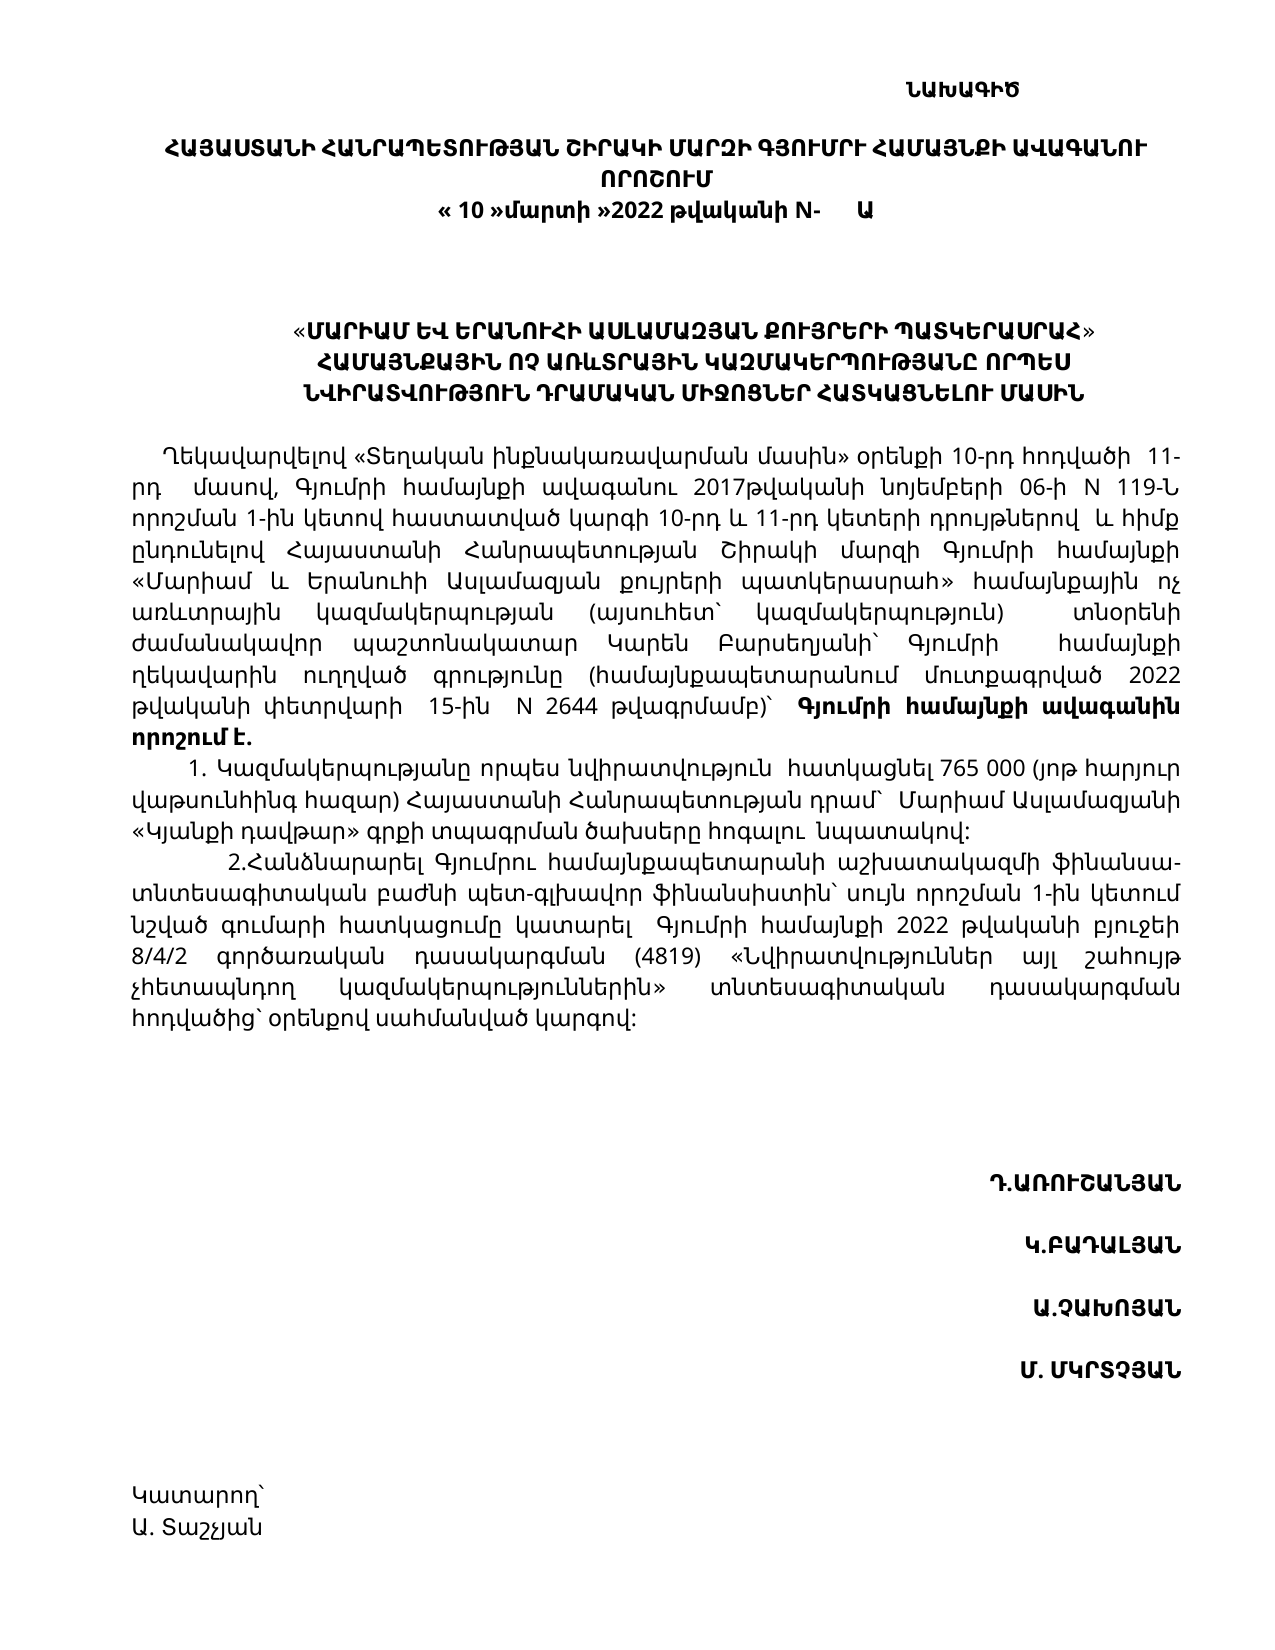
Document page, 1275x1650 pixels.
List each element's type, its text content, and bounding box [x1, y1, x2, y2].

text «ՄԱՐԻԱՄ ԵՎ ԵՐԱՆՈՒՀԻ ԱՍԼԱՄԱԶՅԱՆ ՔՈՒՅՐԵՐԻ ՊԱՏԿԵՐԱՍՐԱՀ» ՀԱՄԱՅՆՔԱՅԻՆ ՈՉ ԱՌևՏՐԱՅԻՆ ԿԱԶՄԱԿԵՐՊՈՒԹՅԱՆԸ ՈՐՊԵՍ ՆՎԻՐԱՏՎՈՒԹՅՈՒՆ ԴՐԱՄԱԿԱՆ ՄԻՋՈՑՆԵՐ ՀԱՏԿԱՑՆԵԼՈՒ ՄԱՍԻՆ [206, 315, 1181, 408]
text ՀԱՅԱՍՏԱՆԻ ՀԱՆՐԱՊԵՏՈՒԹՅԱՆ ՇԻՐԱԿԻ ՄԱՐԶԻ ԳՅՈՒՄՐՒ ՀԱՄԱՅՆՔԻ ԱՎԱԳԱՆՈՒ ՈՐՈՇՈՒՄ [131, 132, 1181, 194]
text 2.Հանձնարարել Գյումրու համայնքապետարանի աշխատակազմի ֆինանսա- տնտեսագիտական բաժնի պետ-գլխավոր ֆինանսիստին՝ սույն որոշման 1-ին կետում նշված գումարի հատկացումը կատարել Գյումրի համայնքի 2022 թվականի բյուջեի 8/4/2 գործառական դասակարգման (4819) «Նվիրատվություններ այլ շահույթ չհետապնդող կազմակերպություններին» տնտեսագիտական դասակարգման հոդվածից` օրենքով սահմանված կարգով: [131, 846, 1181, 1033]
text 1. Կազմակերպությանը որպես նվիրատվություն հատկացնել 765 000 (յոթ հարյուր վաթսունհինգ հազար) Հայաստանի Հանրապետության դրամ` Մարիամ Ասլամազյանի «Կյանքի դավթար» գրքի տպագրման ծախսերը հոգալու նպատակով: [131, 752, 1181, 846]
text Մ. ՄԿՐՏՉՅԱՆ [131, 1354, 1181, 1386]
text Կատարող՝ [131, 1479, 1181, 1511]
text Ա. Տաշչյան [131, 1511, 1181, 1542]
text ՆԱԽԱԳԻԾ [131, 75, 1181, 103]
text Կ.ԲԱԴԱԼՅԱՆ [131, 1229, 1181, 1261]
text Ա.ՉԱԽՈՅԱՆ [131, 1292, 1181, 1323]
text « 10 »մարտի »2022 թվականի N- Ա [131, 194, 1181, 226]
text Ղեկավարվելով «Տեղական ինքնակառավարման մասին» օրենքի 10-րդ հոդվածի 11-րդ մասով, Գյումրի համայնքի ավագանու 2017թվականի նոյեմբերի 06-ի N 119-Ն որոշման 1-ին կետով հաստատված կարգի 10-րդ և 11-րդ կետերի դրույթներով և հիմք ընդունելով Հայաստանի Հանրապետության Շիրակի մարզի Գյումրի համայնքի «Մարիամ և Երանուհի Ասլամազյան քույրերի պատկերասրահ» համայնքային ոչ առևտրային կազմակերպության (այսուհետ` կազմակերպություն) տնօրենի ժամանակավոր պաշտոնակատար Կարեն Բարսեղյանի՝ Գյումրի համայնքի ղեկավարին ուղղված գրությունը (համայնքապետարանում մուտքագրված 2022 թվականի փետրվարի 15-ին N 2644 թվագրմամբ)՝ Գյումրի համայնքի ավագանին որոշում է. [131, 440, 1181, 752]
text Դ.ԱՌՈՒՇԱՆՅԱՆ [131, 1167, 1181, 1198]
